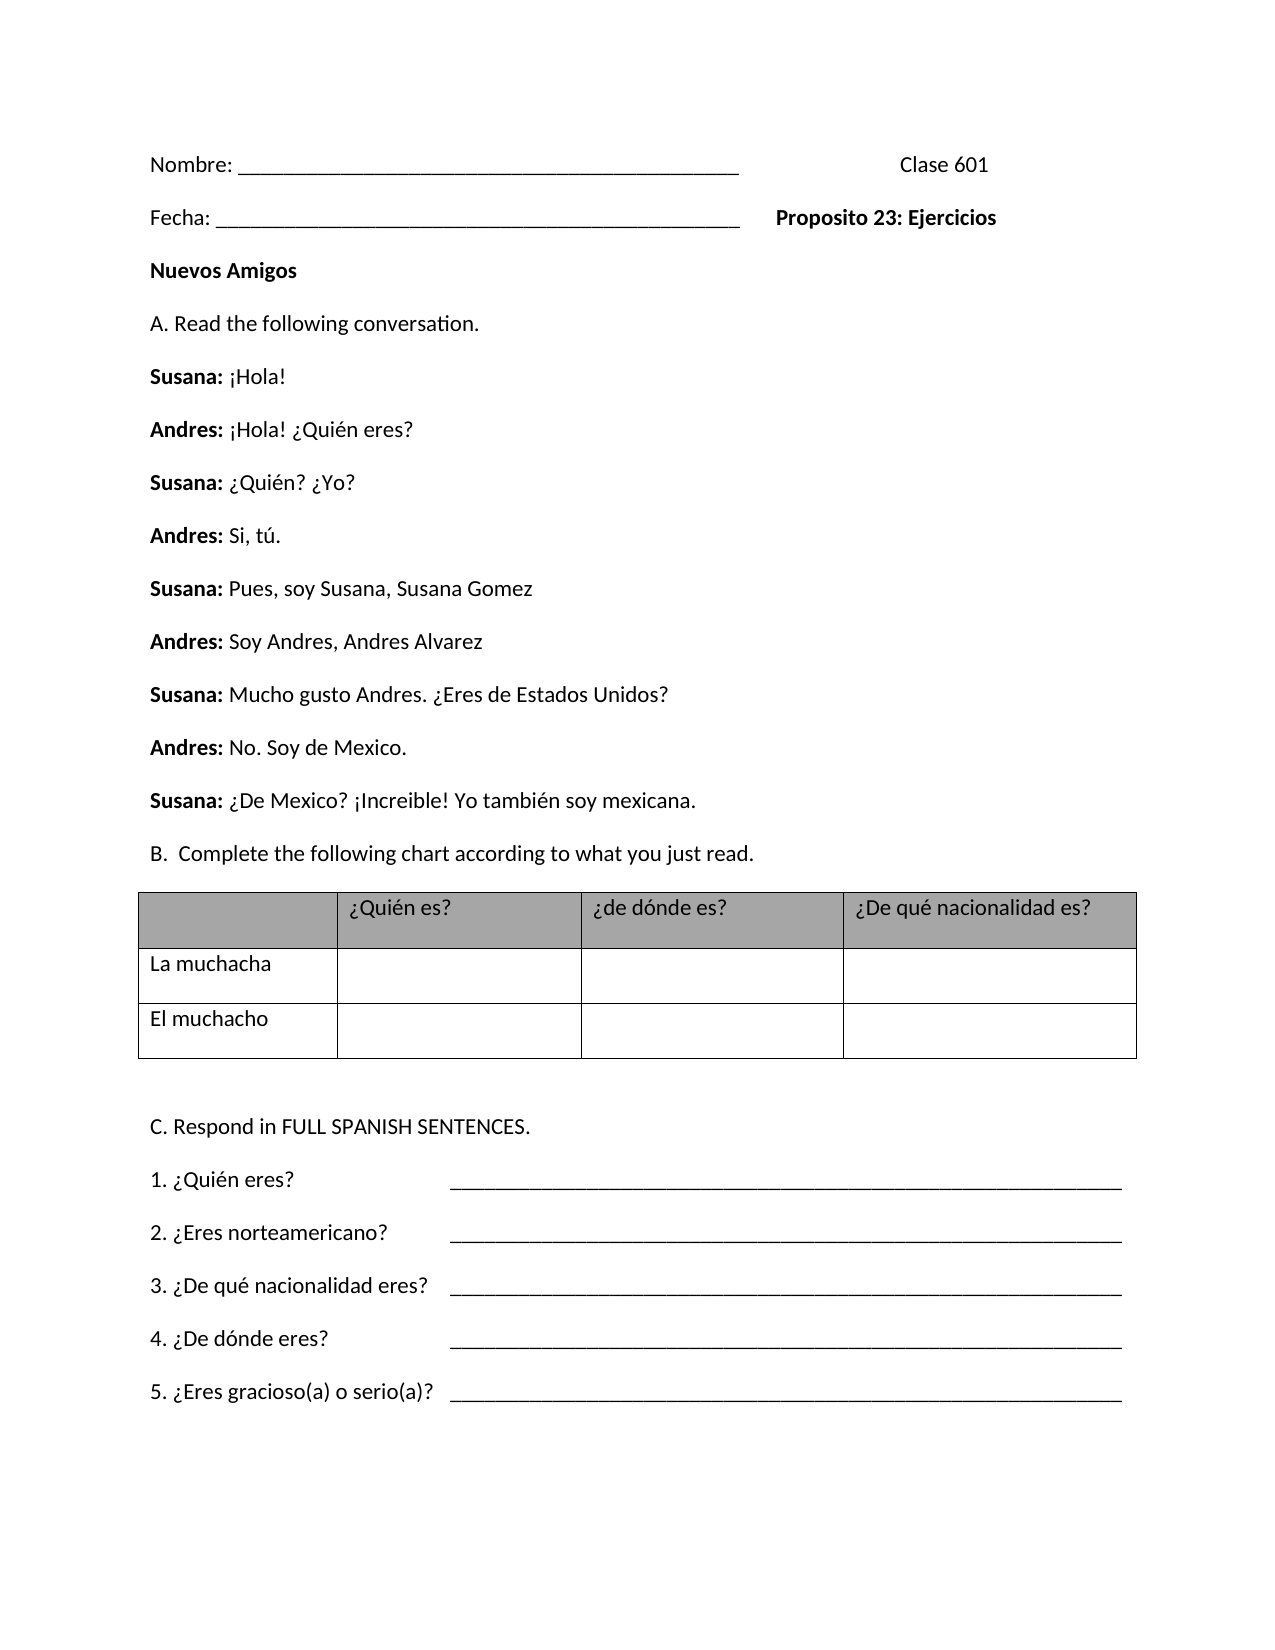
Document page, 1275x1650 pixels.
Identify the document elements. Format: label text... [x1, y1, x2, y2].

table_cell [338, 949, 581, 1003]
text Susana: Pues, soy Susana, Susana Gomez [150, 574, 1125, 602]
text 3. ¿De qué nacionalidad eres? ___________________________________________________________ [150, 1271, 1125, 1299]
text Susana: ¡Hola! [150, 362, 1125, 390]
text Andres: No. Soy de Mexico. [150, 733, 1125, 761]
text B. Complete the following chart according to what you just read. [150, 839, 1125, 867]
text 4. ¿De dónde eres? ___________________________________________________________ [150, 1324, 1125, 1352]
table_cell [582, 949, 843, 1003]
text Andres: Si, tú. [150, 521, 1125, 549]
text 2. ¿Eres norteamericano? ___________________________________________________________ [150, 1218, 1125, 1246]
text 1. ¿Quién eres? ___________________________________________________________ [150, 1165, 1125, 1193]
table_header [139, 893, 337, 948]
text C. Respond in FULL SPANISH SENTENCES. [150, 1112, 1125, 1140]
table_cell [844, 949, 1136, 1003]
table_cell El muchacho [139, 1004, 337, 1058]
table_cell [844, 1004, 1136, 1058]
text Nuevos Amigos [150, 256, 1125, 284]
text Susana: ¿De Mexico? ¡Increible! Yo también soy mexicana. [150, 786, 1125, 814]
table_header ¿de dónde es? [582, 893, 843, 948]
text Andres: Soy Andres, Andres Alvarez [150, 627, 1125, 655]
text Susana: Mucho gusto Andres. ¿Eres de Estados Unidos? [150, 680, 1125, 708]
text Susana: ¿Quién? ¿Yo? [150, 468, 1125, 496]
table_cell La muchacha [139, 949, 337, 1003]
table_cell [582, 1004, 843, 1058]
text Fecha: ______________________________________________ Proposito 23: Ejercicios [150, 203, 1125, 231]
table_cell [338, 1004, 581, 1058]
table_header ¿Quién es? [338, 893, 581, 948]
text A. Read the following conversation. [150, 309, 1125, 337]
text 5. ¿Eres gracioso(a) o serio(a)? ___________________________________________________________ [150, 1377, 1125, 1405]
table_header ¿De qué nacionalidad es? [844, 893, 1136, 948]
text Andres: ¡Hola! ¿Quién eres? [150, 415, 1125, 443]
text Nombre: ____________________________________________ Clase 601 [150, 150, 1125, 178]
